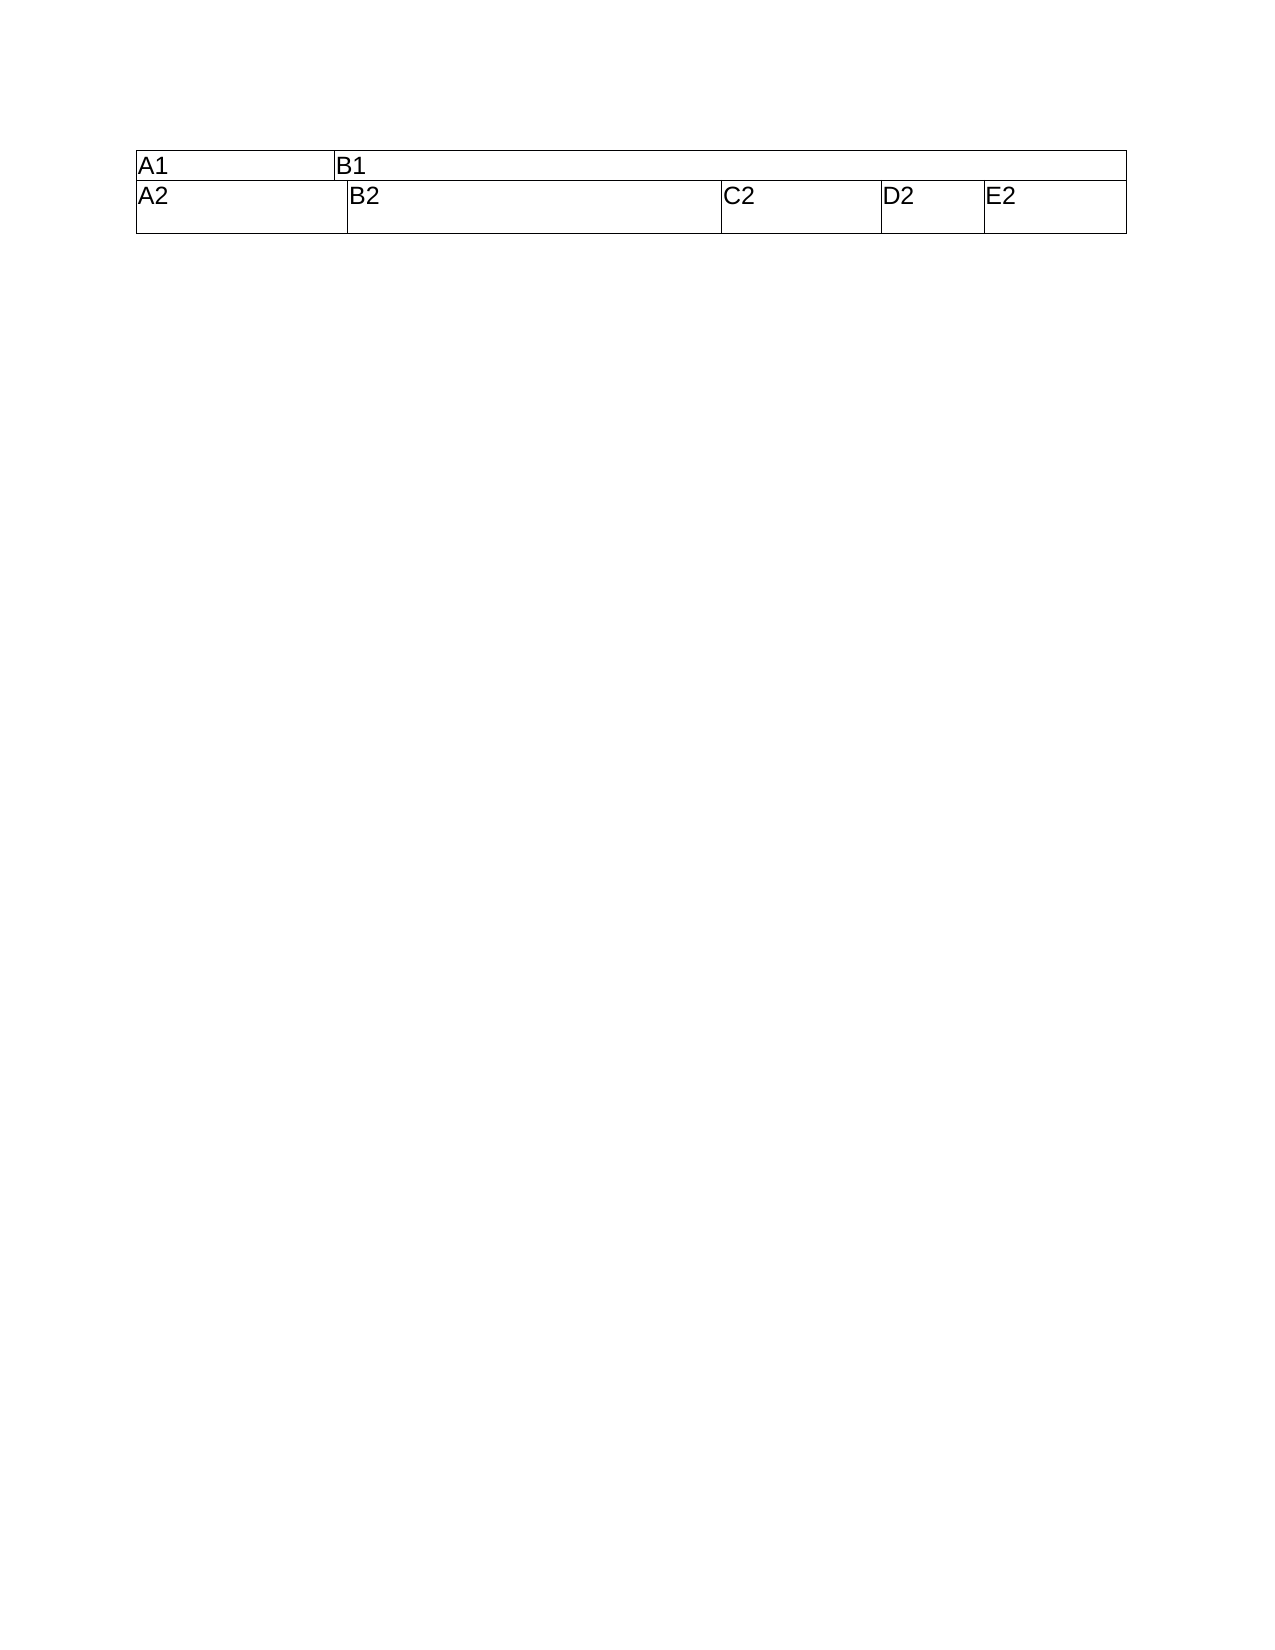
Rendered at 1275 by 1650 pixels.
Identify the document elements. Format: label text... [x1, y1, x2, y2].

table_cell B2 [348, 181, 721, 233]
table_cell C2 [722, 181, 881, 233]
table_cell A2 [137, 181, 347, 233]
table_cell E2 [985, 181, 1126, 233]
table_cell D2 [882, 181, 984, 233]
table_header B1 [335, 151, 1126, 180]
table_header A1 [137, 151, 334, 180]
